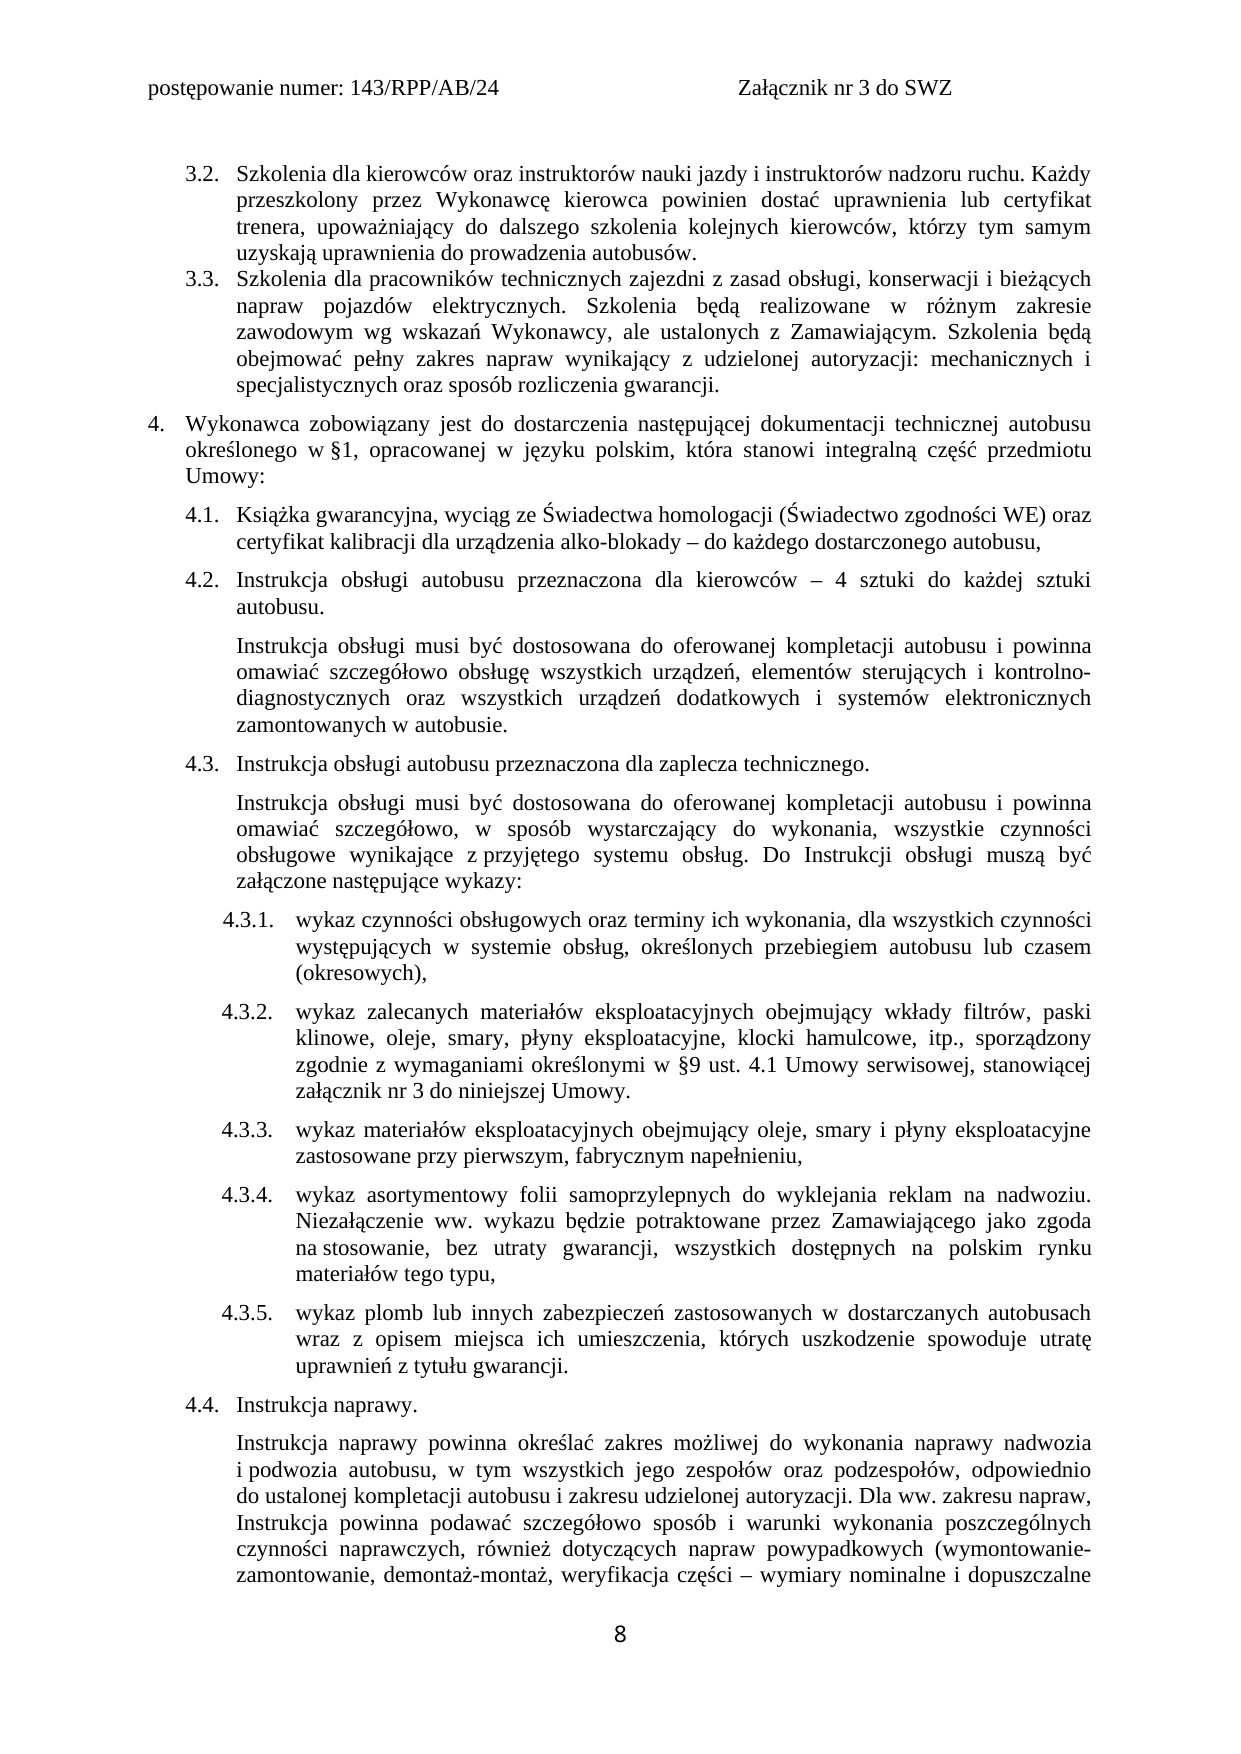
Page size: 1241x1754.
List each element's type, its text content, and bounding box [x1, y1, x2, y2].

list Szkolenia dla kierowców oraz instruktorów nauki jazdy i instruktorów nadzoru ruchu. Każdy przeszkolony przez Wykonawcę kierowca powinien dostać uprawnienia lub certyfikat trenera, upoważniający do dalszego szkolenia kolejnych kierowców, którzy tym samym uzyskają uprawnienia do prowadzenia autobusów. [185, 160, 1093, 266]
list Instrukcja obsługi autobusu przeznaczona dla kierowców – 4 sztuki do każdej sztuki autobusu. [185, 567, 1093, 619]
list wykaz plomb lub innych zabezpieczeń zastosowanych w dostarczanych autobusach wraz z opisem miejsca ich umieszczenia, których uszkodzenie spowoduje utratę uprawnień z tytułu gwarancji. [221, 1299, 1093, 1378]
list wykaz czynności obsługowych oraz terminy ich wykonania, dla wszystkich czynności występujących w systemie obsług, określonych przebiegiem autobusu lub czasem (okresowych), [223, 906, 1093, 986]
list wykaz materiałów eksploatacyjnych obejmujący oleje, smary i płyny eksploatacyjne zastosowane przy pierwszym, fabrycznym napełnieniu, [221, 1116, 1093, 1169]
text Instrukcja obsługi musi być dostosowana do oferowanej kompletacji autobusu i powinna omawiać szczegółowo, w sposób wystarczający do wykonania, wszystkie czynności obsługowe wynikające z przyjętego systemu obsług. Do Instrukcji obsługi muszą być załączone następujące wykazy: [236, 788, 1093, 894]
list Szkolenia dla pracowników technicznych zajezdni z zasad obsługi, konserwacji i bieżących napraw pojazdów elektrycznych. Szkolenia będą realizowane w różnym zakresie zawodowym wg wskazań Wykonawcy, ale ustalonych z Zamawiającym. Szkolenia będą obejmować pełny zakres napraw wynikający z udzielonej autoryzacji: mechanicznych i specjalistycznych oraz sposób rozliczenia gwarancji. [185, 266, 1093, 397]
list wykaz asortymentowy folii samoprzylepnych do wyklejania reklam na nadwoziu. Niezałączenie ww. wykazu będzie potraktowane przez Zamawiającego jako zgoda na stosowanie, bez utraty gwarancji, wszystkich dostępnych na polskim rynku materiałów tego typu, [221, 1181, 1093, 1287]
list Książka gwarancyjna, wyciąg ze Świadectwa homologacji (Świadectwo zgodności WE) oraz certyfikat kalibracji dla urządzenia alko-blokady – do każdego dostarczonego autobusu, [185, 501, 1093, 554]
list Wykonawca zobowiązany jest do dostarczenia następującej dokumentacji technicznej autobusu określonego w §1, opracowanej w języku polskim, która stanowi integralną część przedmiotu Umowy: [148, 410, 1093, 489]
list Instrukcja naprawy. [185, 1391, 1093, 1417]
text Instrukcja obsługi musi być dostosowana do oferowanej kompletacji autobusu i powinna omawiać szczegółowo obsługę wszystkich urządzeń, elementów sterujących i kontrolno-diagnostycznych oraz wszystkich urządzeń dodatkowych i systemów elektronicznych zamontowanych w autobusie. [236, 632, 1093, 737]
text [236, 1429, 1093, 1588]
list Instrukcja obsługi autobusu przeznaczona dla zaplecza technicznego. [185, 750, 1093, 776]
list wykaz zalecanych materiałów eksploatacyjnych obejmujący wkłady filtrów, paski klinowe, oleje, smary, płyny eksploatacyjne, klocki hamulcowe, itp., sporządzony zgodnie z wymaganiami określonymi w §9 ust. 4.1 Umowy serwisowej, stanowiącej załącznik nr 3 do niniejszej Umowy. [221, 998, 1093, 1103]
